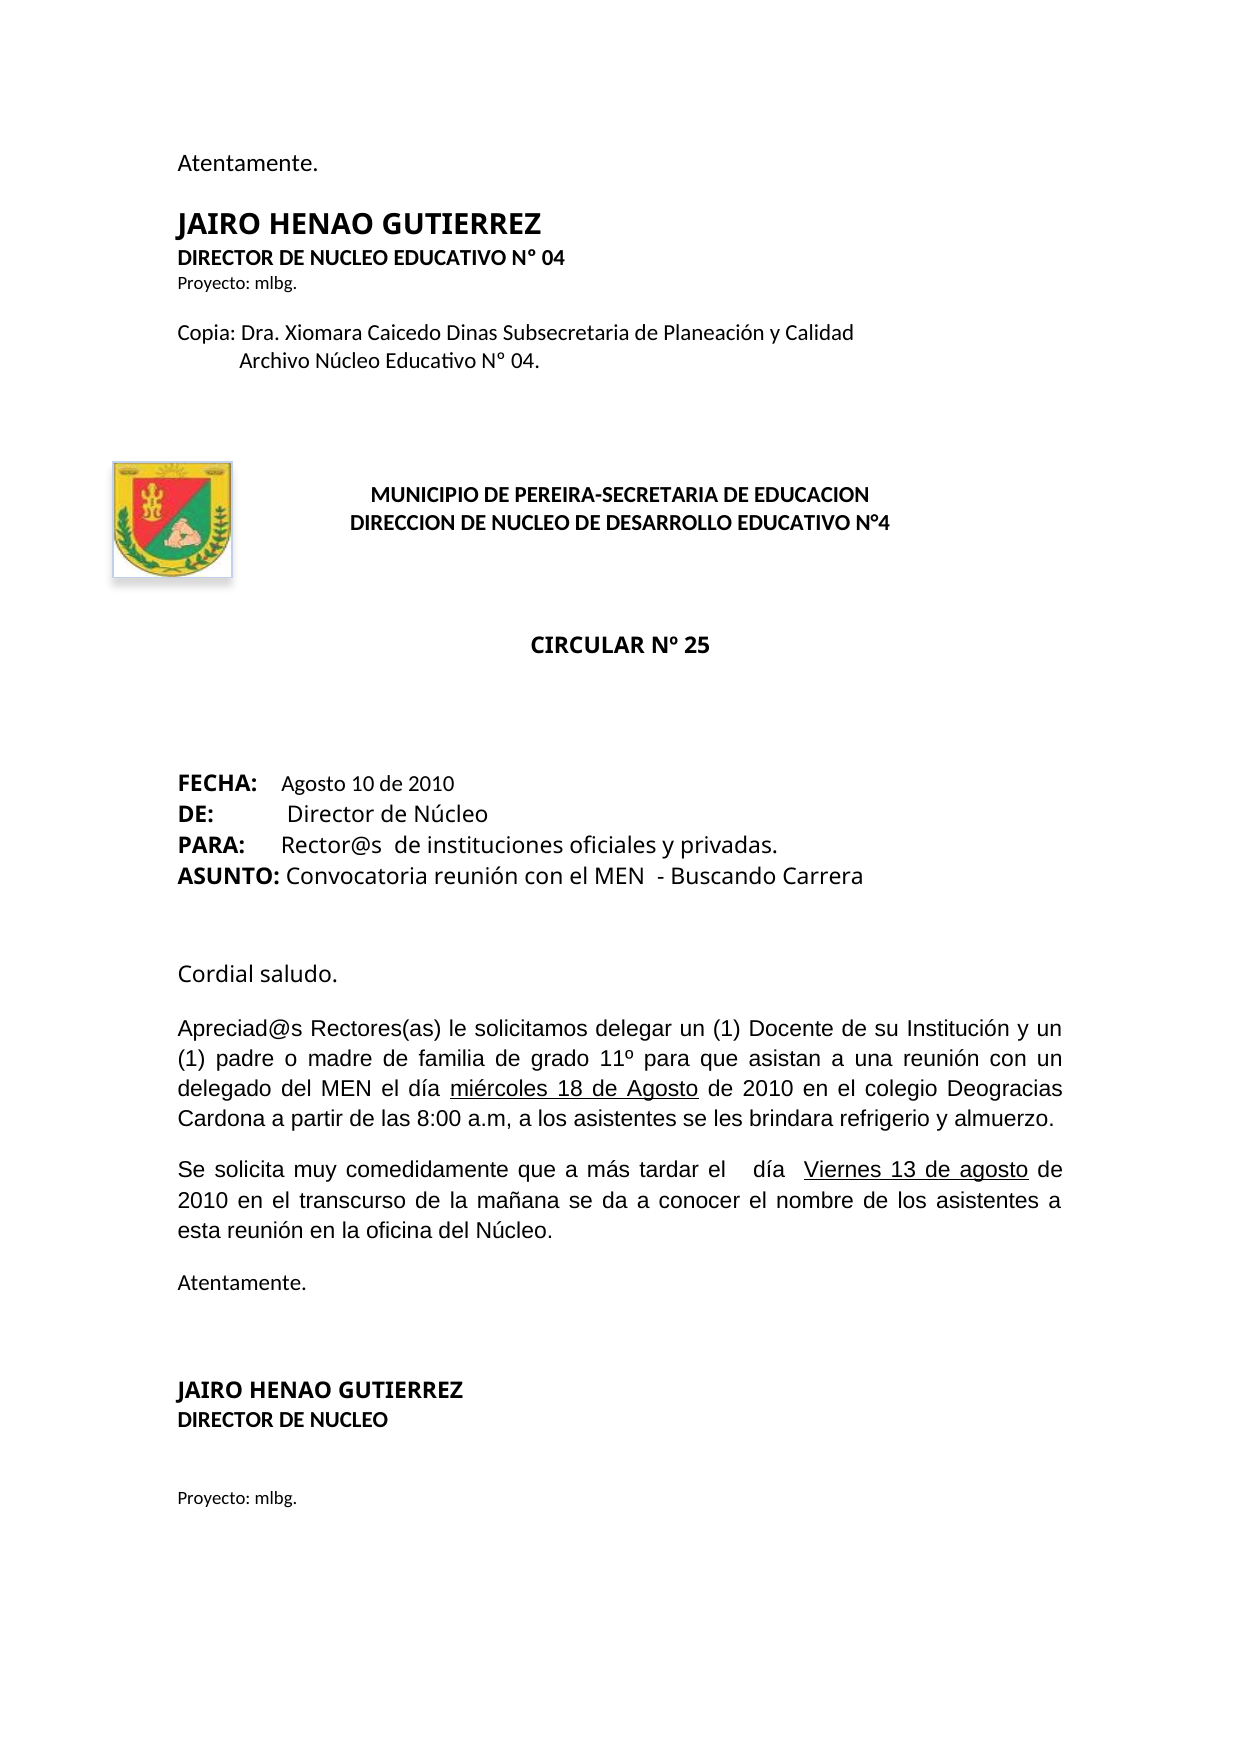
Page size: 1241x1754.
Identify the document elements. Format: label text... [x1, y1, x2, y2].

text DIRECTOR DE NUCLEO [177, 1405, 1063, 1433]
text JAIRO HENAO GUTIERREZ [177, 203, 1063, 243]
text JAIRO HENAO GUTIERREZ [177, 1374, 1063, 1405]
text DE: Director de Núcleo [177, 798, 1063, 829]
text Proyecto: mlbg. [177, 271, 1063, 294]
text DIRECCION DE NUCLEO DE DESARROLLO EDUCATIVO N°4 [177, 508, 1063, 536]
text ASUNTO: Convocatoria reunión con el MEN - Buscando Carrera [177, 860, 1063, 891]
text Apreciad@s Rectores(as) le solicitamos delegar un (1) Docente de su Institución y un (1) padre o madre de familia de grado 11º para que asistan a una reunión con un delegado del MEN el día miércoles 18 de Agosto de 2010 en el colegio Deogracias Cardona a partir de las 8:00 a.m, a los asistentes se les brindara refrigerio y almuerzo. [177, 1015, 1063, 1132]
text Atentamente. [177, 1268, 1063, 1296]
text Se solicita muy comedidamente que a más tardar el día Viernes 13 de agosto de 2010 en el transcurso de la mañana se da a conocer el nombre de los asistentes a esta reunión en la oficina del Núcleo. [177, 1156, 1063, 1243]
text Atentamente. [177, 148, 1063, 178]
text CIRCULAR Nº 25 [177, 629, 1063, 660]
text Copia: Dra. Xiomara Caicedo Dinas Subsecretaria de Planeación y Calidad [177, 318, 1063, 346]
text Proyecto: mlbg. [177, 1486, 1063, 1509]
text MUNICIPIO DE PEREIRA-SECRETARIA DE EDUCACION [177, 480, 1063, 508]
text Cordial saludo. [177, 958, 1063, 989]
text DIRECTOR DE NUCLEO EDUCATIVO Nº 04 [177, 243, 1063, 271]
text PARA: Rector@s de instituciones oficiales y privadas. [177, 829, 1063, 860]
text Archivo Núcleo Educativo Nº 04. [177, 346, 1063, 374]
text FECHA: Agosto 10 de 2010 [177, 766, 1063, 798]
